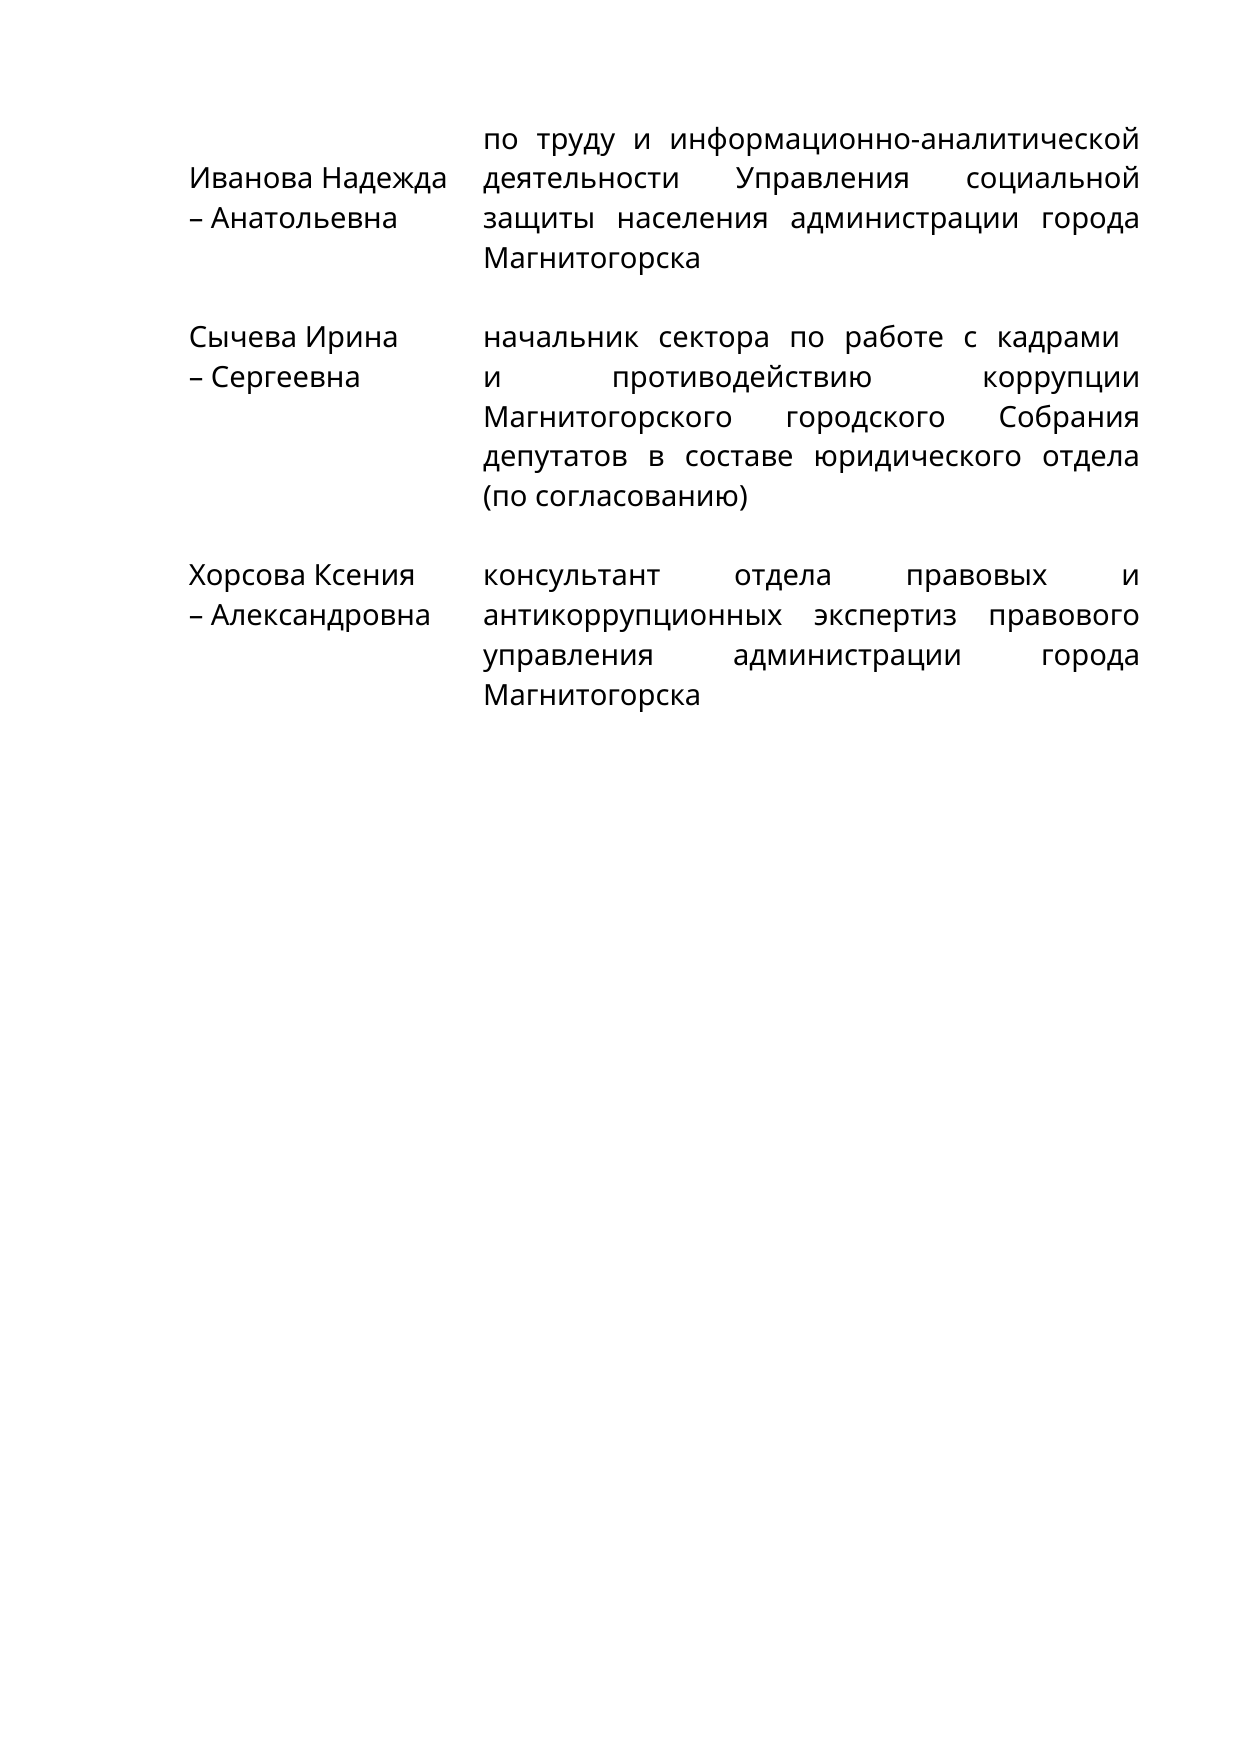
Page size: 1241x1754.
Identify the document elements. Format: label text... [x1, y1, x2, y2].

table_cell начальник сектора по работе с кадрами и противодействию коррупции Магнитогорского городского Собрания депутатов в составе юридического отдела (по согласованию) [472, 317, 1152, 555]
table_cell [472, 118, 1152, 317]
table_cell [177, 118, 472, 317]
table_cell Сычева Ирина – Сергеевна [177, 317, 472, 555]
table_cell Хорсова Ксения – Александровна [177, 555, 472, 713]
table_cell консультант отдела правовых и антикоррупционных экспертиз правового управления администрации города Магнитогорска [472, 555, 1152, 713]
